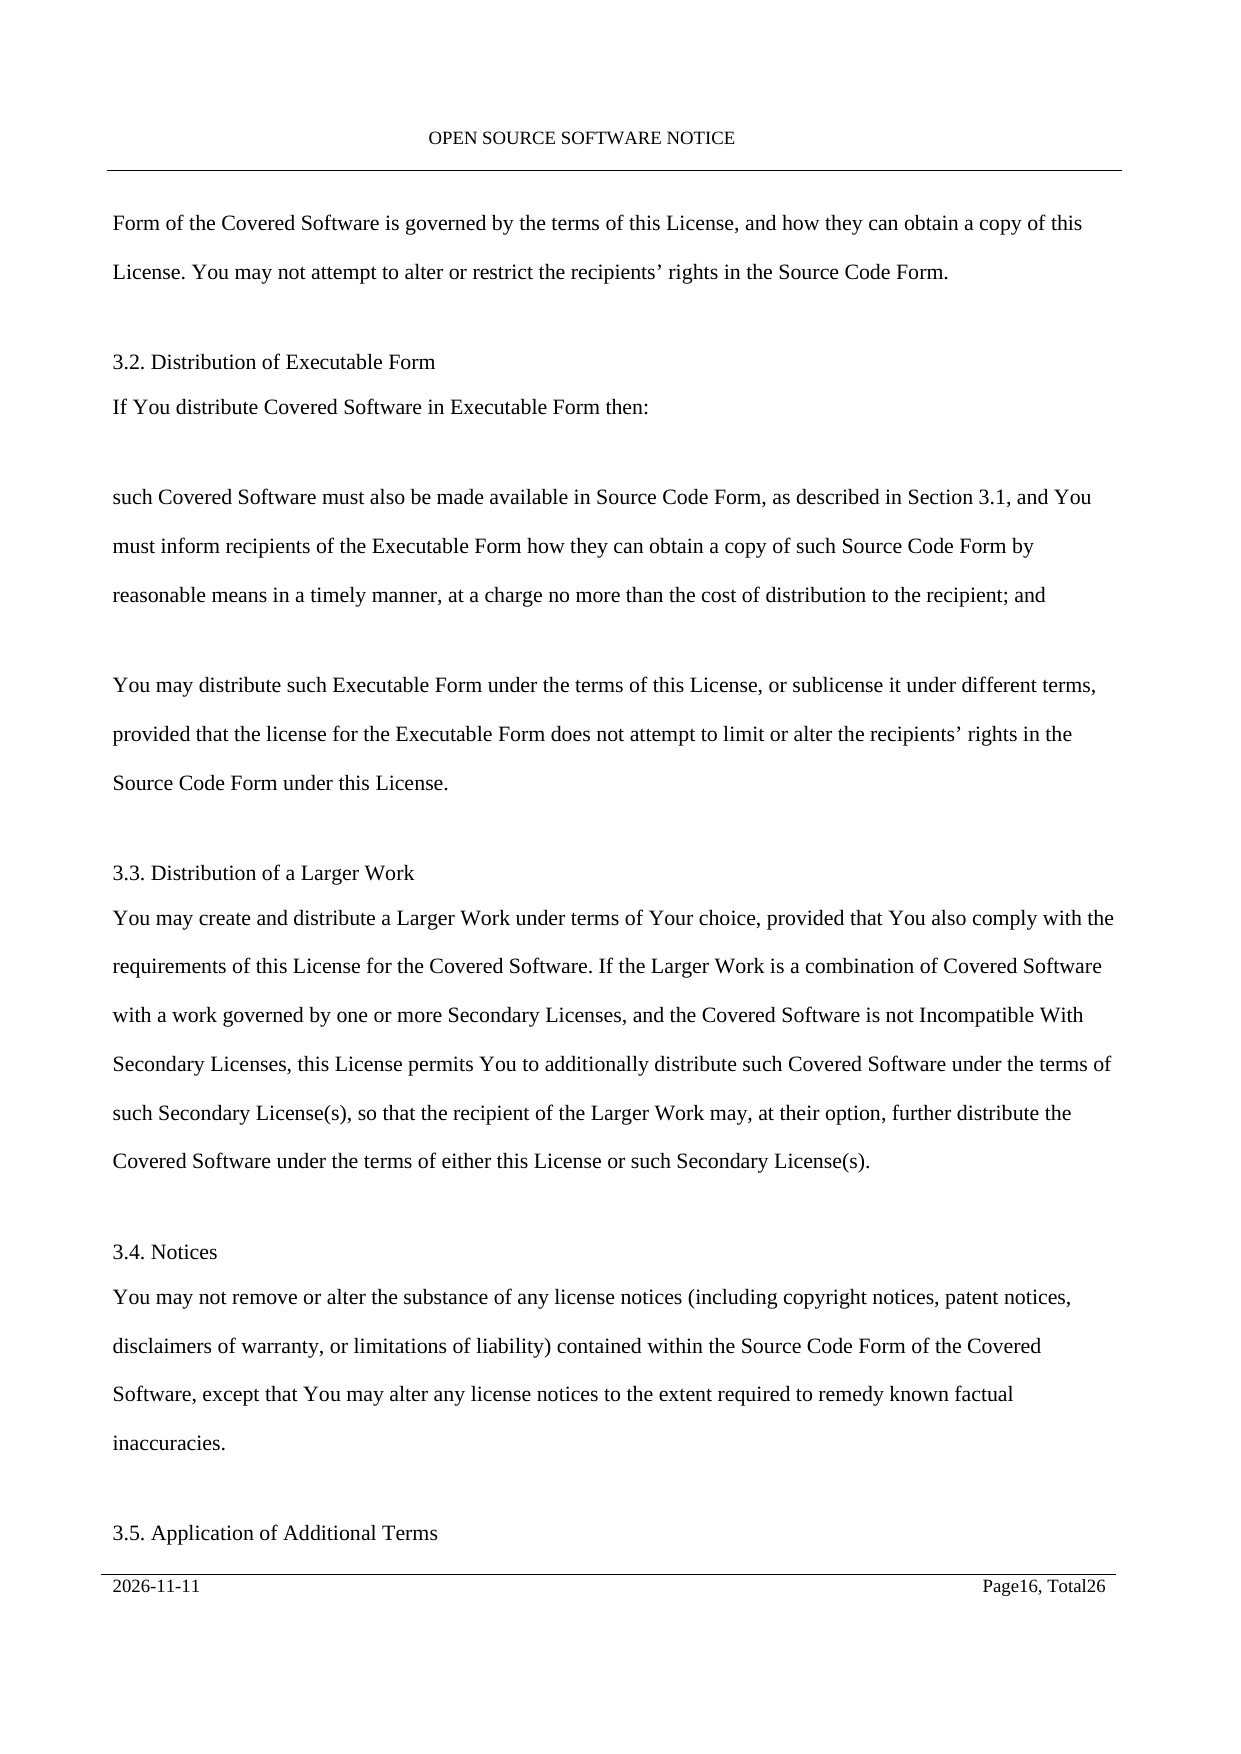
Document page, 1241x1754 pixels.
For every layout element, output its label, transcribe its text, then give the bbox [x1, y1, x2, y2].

text You may not remove or alter the substance of any license notices (including copyright notices, patent notices, disclaimers of warranty, or limitations of liability) contained within the Source Code Form of the Covered Software, except that You may alter any license notices to the extent required to remedy known factual inaccuracies. [112, 1280, 1128, 1459]
text such Covered Software must also be made available in Source Code Form, as described in Section 3.1, and You must inform recipients of the Executable Form how they can obtain a copy of such Source Code Form by reasonable means in a timely manner, at a charge no more than the cost of distribution to the recipient; and [112, 481, 1128, 611]
text 3.5. Application of Additional Terms [112, 1517, 1128, 1549]
text You may distribute such Executable Form under the terms of this License, or sublicense it under different terms, provided that the license for the Executable Form does not attempt to limit or alter the recipients’ rights in the Source Code Form under this License. [112, 668, 1128, 798]
text You may create and distribute a Larger Work under terms of Your choice, provided that You also comply with the requirements of this License for the Covered Software. If the Larger Work is a combination of Covered Software with a work governed by one or more Secondary Licenses, and the Covered Software is not Incompatible With Secondary Licenses, this License permits You to additionally distribute such Covered Software under the terms of such Secondary License(s), so that the recipient of the Larger Work may, at their option, further distribute the Covered Software under the terms of either this License or such Secondary License(s). [112, 901, 1128, 1177]
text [112, 206, 1128, 288]
text 3.4. Notices [112, 1235, 1128, 1268]
text 3.2. Distribution of Executable Form [112, 345, 1128, 378]
text If You distribute Covered Software in Executable Form then: [112, 390, 1128, 423]
text 3.3. Distribution of a Larger Work [112, 856, 1128, 888]
